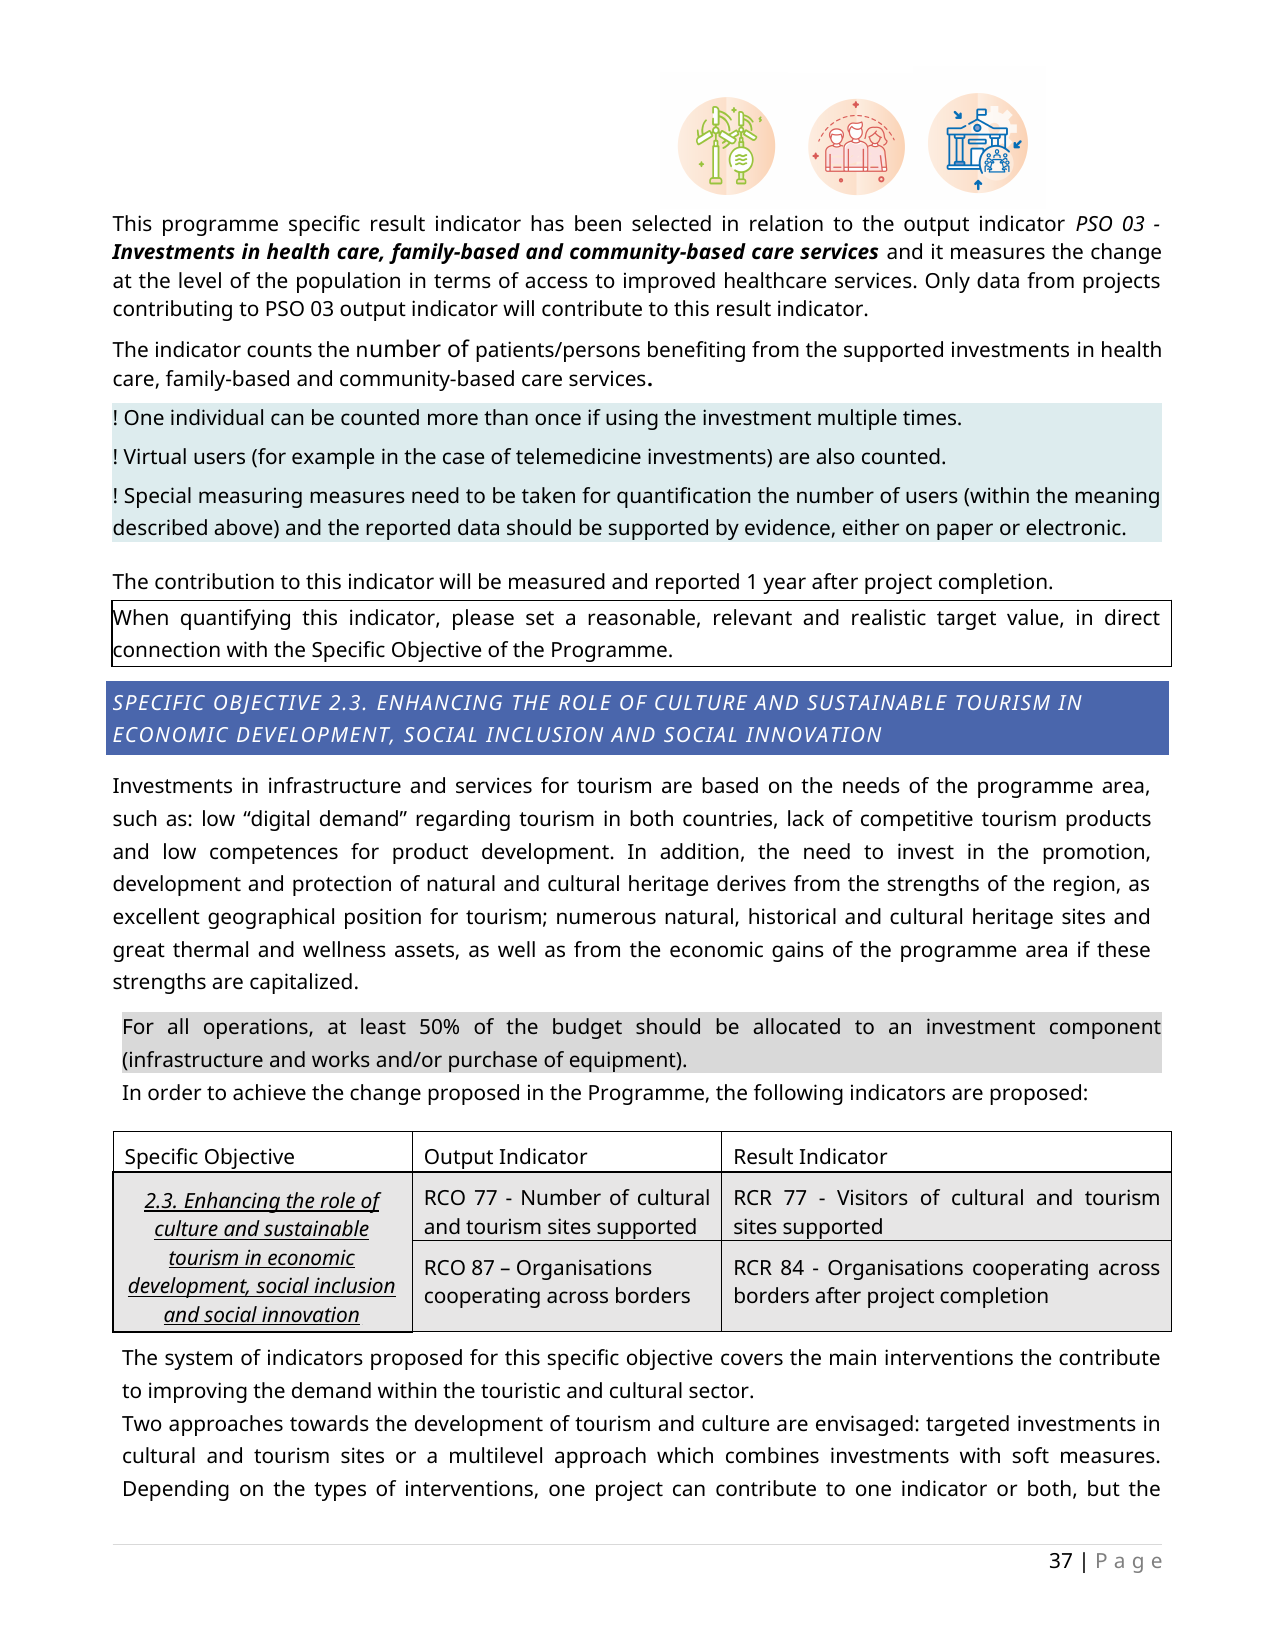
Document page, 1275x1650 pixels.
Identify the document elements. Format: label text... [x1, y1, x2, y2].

table_header Specific Objective [114, 1132, 412, 1171]
table_cell RCR 77 - Visitors of cultural and tourism sites supported [722, 1173, 1171, 1240]
text ! One individual can be counted more than once if using the investment multiple times. [112, 403, 1162, 432]
text The indicator counts the number of patients/persons benefiting from the supported investments in health care, family-based and community-based care services. [112, 333, 1162, 393]
text The contribution to this indicator will be measured and reported 1 year after project completion. [112, 567, 1162, 595]
table_cell 2.3. Enhancing the role of culture and sustainable tourism in economic development, social inclusion and social innovation [114, 1173, 412, 1331]
text This programme specific result indicator has been selected in relation to the output indicator PSO 03 - Investments in health care, family-based and community-based care services and it measures the change at the level of the population in terms of access to improved healthcare services. Only data from projects contributing to PSO 03 output indicator will contribute to this result indicator. [112, 209, 1162, 323]
list For all operations, at least 50% of the budget should be allocated to an investment component (infrastructure and works and/or purchase of equipment). [122, 1012, 1162, 1073]
subtitle Specific Objective 2.3. Enhancing the role of culture and sustainable tourism in economic development, social inclusion and social innovation [113, 688, 1162, 749]
table_header Result Indicator [722, 1132, 1171, 1171]
text ! Virtual users (for example in the case of telemedicine investments) are also counted. [112, 442, 1162, 471]
list In order to achieve the change proposed in the Programme, the following indicators are proposed: [122, 1078, 1162, 1106]
text ! Special measuring measures need to be taken for quantification the number of users (within the meaning described above) and the reported data should be supported by evidence, either on paper or electronic. [112, 481, 1162, 542]
list The system of indicators proposed for this specific objective covers the main interventions the contribute to improving the demand within the touristic and cultural sector. [122, 1343, 1162, 1404]
table_cell RCR 84 - Organisations cooperating across borders after project completion [722, 1241, 1171, 1331]
table_header Output Indicator [413, 1132, 721, 1171]
table_cell RCO 77 - Number of cultural and tourism sites supported [413, 1173, 721, 1240]
text When quantifying this indicator, please set a reasonable, relevant and realistic target value, in direct connection with the Specific Objective of the Programme. [113, 601, 1171, 666]
table_cell RCO 87 – Organisations cooperating across borders [413, 1241, 721, 1331]
text Investments in infrastructure and services for tourism are based on the needs of the programme area, such as: low “digital demand” regarding tourism in both countries, lack of competitive tourism products and low competences for product development. In addition, the need to invest in the promotion, development and protection of natural and cultural heritage derives from the strengths of the region, as excellent geographical position for tourism; numerous natural, historical and cultural heritage sites and great thermal and wellness assets, as well as from the economic gains of the programme area if these strengths are capitalized. [112, 772, 1152, 996]
picture [660, 66, 1046, 209]
